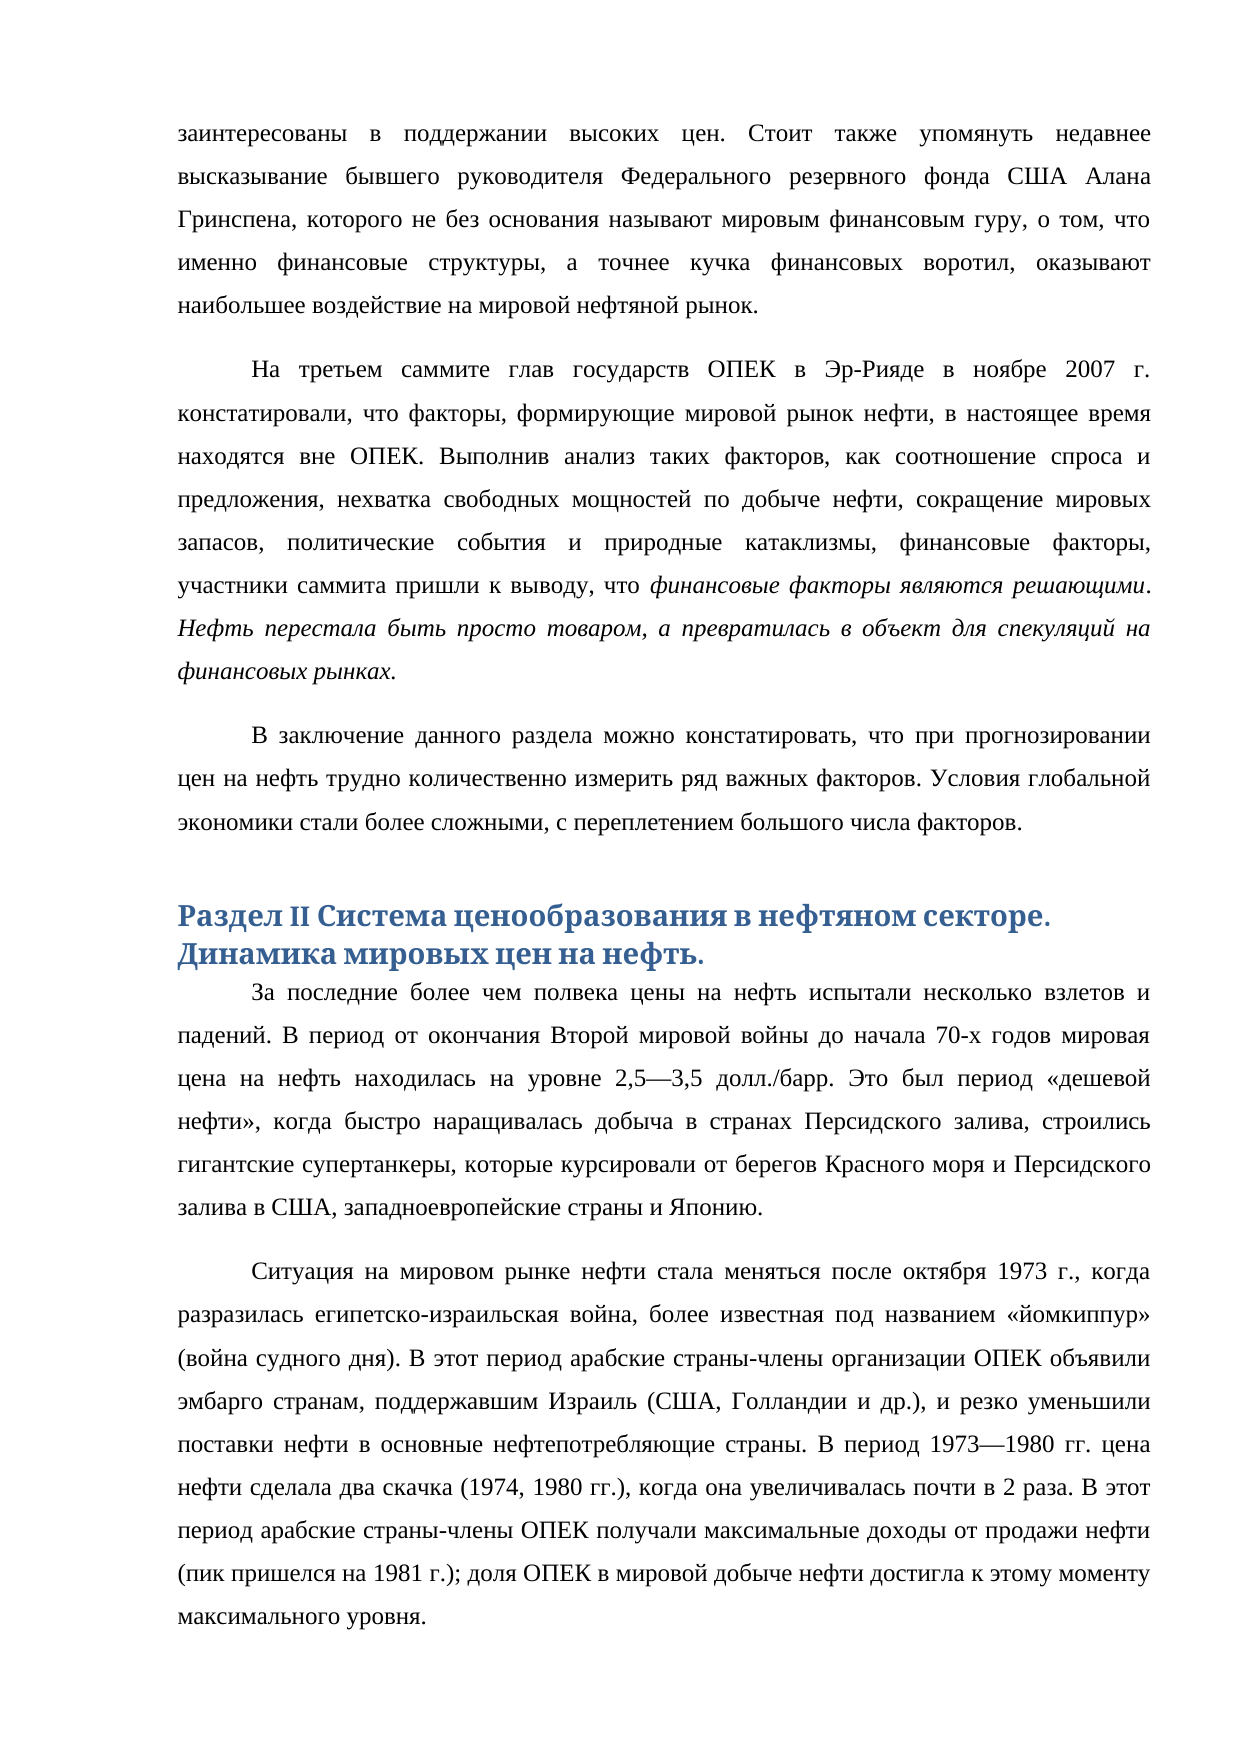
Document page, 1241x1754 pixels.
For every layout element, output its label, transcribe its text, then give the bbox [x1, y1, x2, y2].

text На третьем саммите глав государств ОПЕК в Эр-Рияде в ноябре 2007 г. констатировали, что факторы, формирующие мировой рынок нефти, в настоящее время находятся вне ОПЕК. Выполнив анализ таких факторов, как соотношение спроса и предложения, нехватка свободных мощностей по добыче нефти, сокращение мировых запасов, политические события и природные катаклизмы, финансовые факторы, участники саммита пришли к выводу, что финансовые факторы являются решающими. Нефть перестала быть просто товаром, а превратилась в объект для спекуляций на финансовых рынках. [177, 354, 1152, 685]
subtitle Раздел II Система ценообразования в нефтяном секторе. Динамика мировых цен на нефть. [177, 900, 1152, 972]
text Ситуация на мировом рынке нефти стала меняться после октября 1973 г., когда разразилась египетско-израильская война, более известная под названием «йомкиппур» (война судного дня). В этот период арабские страны-члены организации ОПЕК объявили эмбарго странам, поддержавшим Израиль (США, Голландии и др.), и резко уменьшили поставки нефти в основные нефтепотребляющие страны. В период 1973—1980 гг. цена нефти сделала два скачка (1974, 1980 гг.), когда она увеличивалась почти в 2 раза. В этот период арабские страны-члены ОПЕК получали максимальные доходы от продажи нефти (пик пришелся на 1981 г.); доля ОПЕК в мировой добыче нефти достигла к этому моменту максимального уровня. [177, 1256, 1152, 1630]
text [177, 118, 1152, 319]
text В заключение данного раздела можно констатировать, что при прогнозировании цен на нефть трудно количественно измерить ряд важных факторов. Условия глобальной экономики стали более сложными, с переплетением большого числа факторов. [177, 720, 1152, 835]
text За последние более чем полвека цены на нефть испытали несколько взлетов и падений. В период от окончания Второй мировой войны до начала 70-х годов мировая цена на нефть находилась на уровне 2,5—3,5 долл./барр. Это был период «дешевой нефти», когда быстро наращивалась добыча в странах Персидского залива, строились гигантские супертанкеры, которые курсировали от берегов Красного моря и Персидского залива в США, западноевропейские страны и Японию. [177, 977, 1152, 1221]
